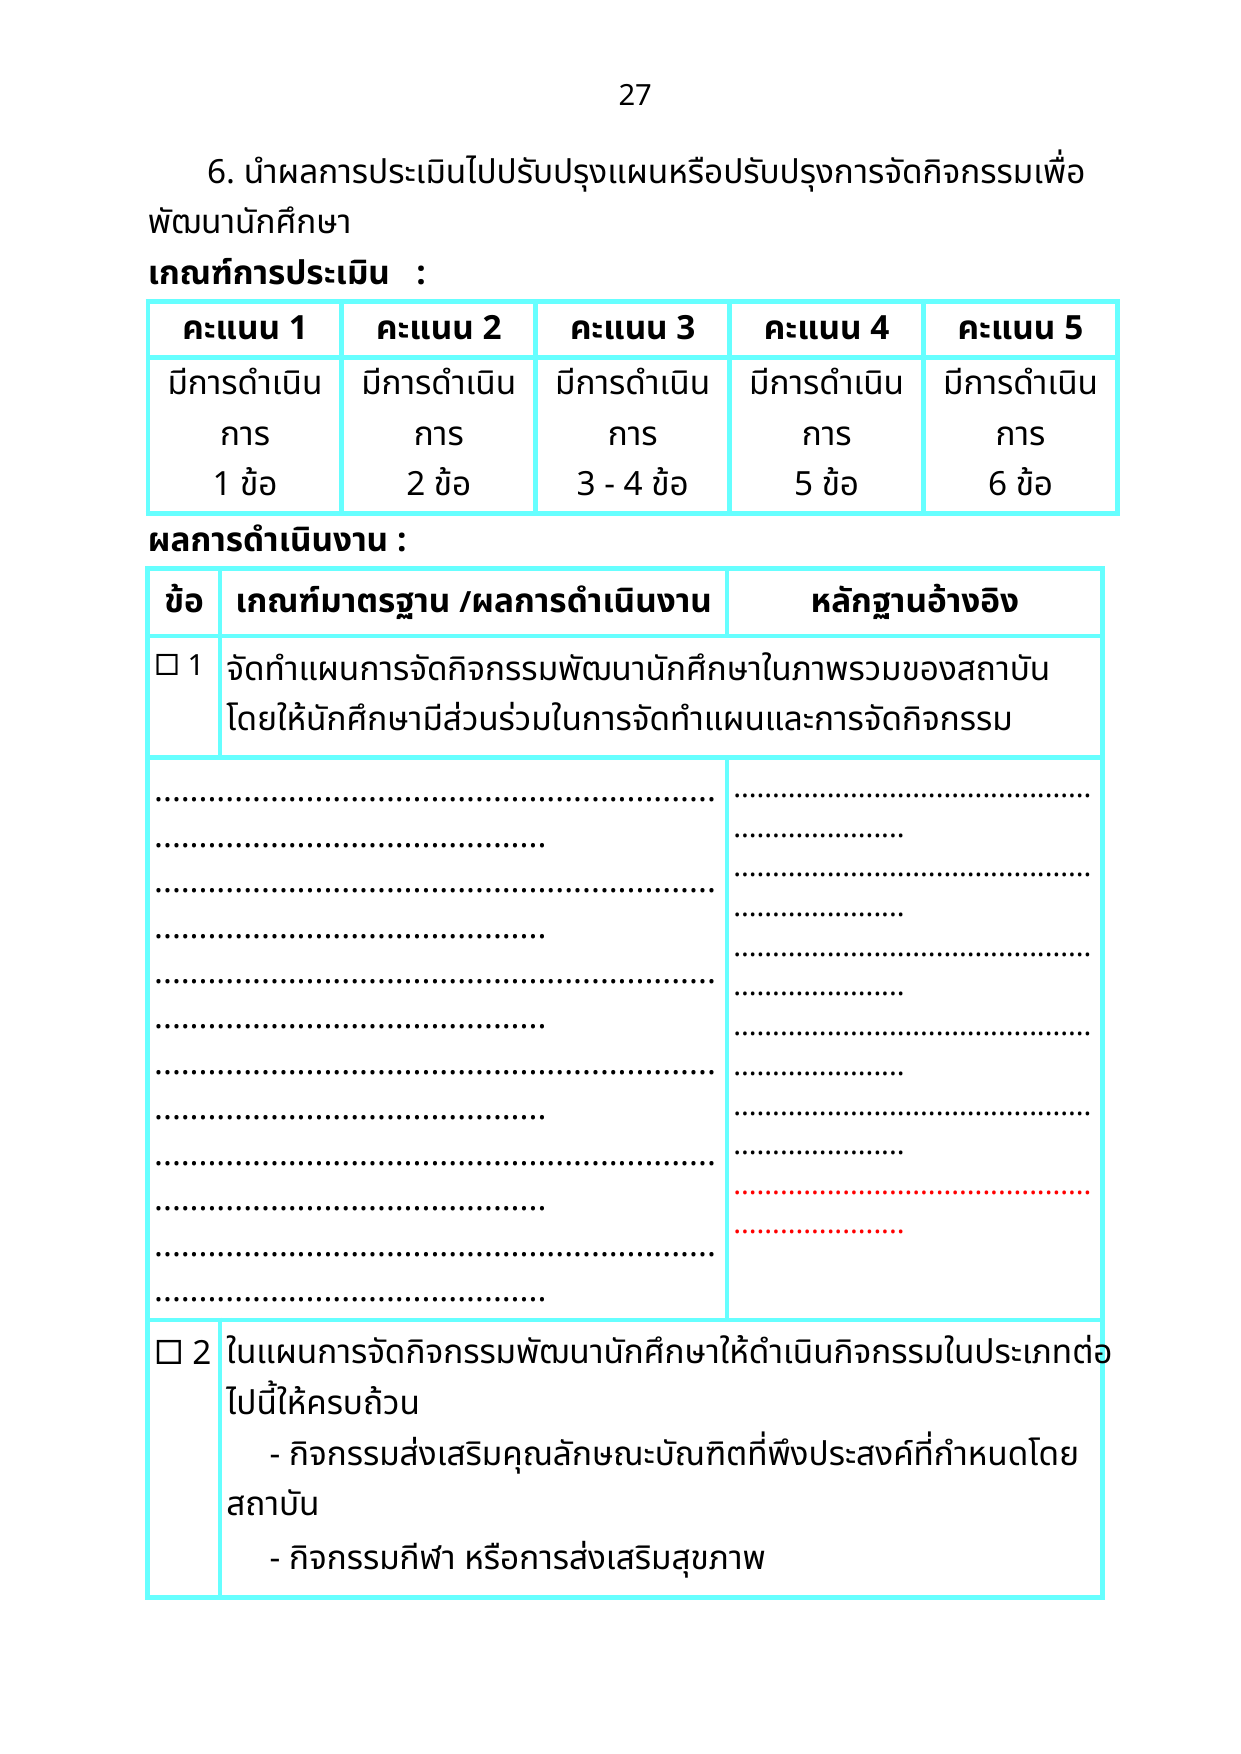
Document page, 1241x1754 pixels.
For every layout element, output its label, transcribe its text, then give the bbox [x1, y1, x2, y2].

table_header ข้อ [150, 571, 218, 634]
table_cell ........................................................................................................... ........................................................................................................... ........................................................................................................... ........................................................................................................... ........................................................................................................... ........................................................................................................... [150, 760, 725, 1317]
table_header คะแนน 4 [732, 304, 921, 355]
table_cell มีการดำเนินการ 2 ข้อ [344, 360, 533, 511]
table_header เกณฑ์มาตรฐาน /ผลการดำเนินงาน [222, 571, 725, 634]
table_header คะแนน 1 [150, 304, 339, 355]
table_cell 2 [150, 1322, 218, 1595]
table_header หลักฐานอ้างอิง [729, 571, 1100, 634]
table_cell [222, 1322, 1100, 1595]
table_header คะแนน 5 [926, 304, 1115, 355]
table_header คะแนน 2 [344, 304, 533, 355]
table_cell จัดทำแผนการจัดกิจกรรมพัฒนานักศึกษาในภาพรวมของสถาบันโดยให้นักศึกษามีส่วนร่วมในการจัดทำแผนและการจัดกิจกรรม [222, 638, 1100, 755]
table_cell มีการดำเนินการ 6 ข้อ [926, 360, 1115, 511]
table_cell มีการดำเนินการ 1 ข้อ [150, 360, 339, 511]
text 6. นำผลการประเมินไปปรับปรุงแผนหรือปรับปรุงการจัดกิจกรรมเพื่อพัฒนานักศึกษา [148, 148, 1122, 249]
table_cell .................................................................... .................................................................... .................................................................... .................................................................... .................................................................... .................................................................... [729, 760, 1100, 1317]
table_cell 1 [150, 638, 218, 755]
table_header คะแนน 3 [538, 304, 727, 355]
text เกณฑ์การประเมิน : [148, 249, 1120, 299]
table_cell มีการดำเนินการ 5 ข้อ [732, 360, 921, 511]
table_cell มีการดำเนินการ 3 - 4 ข้อ [538, 360, 727, 511]
text ผลการดำเนินงาน : [148, 516, 1122, 566]
